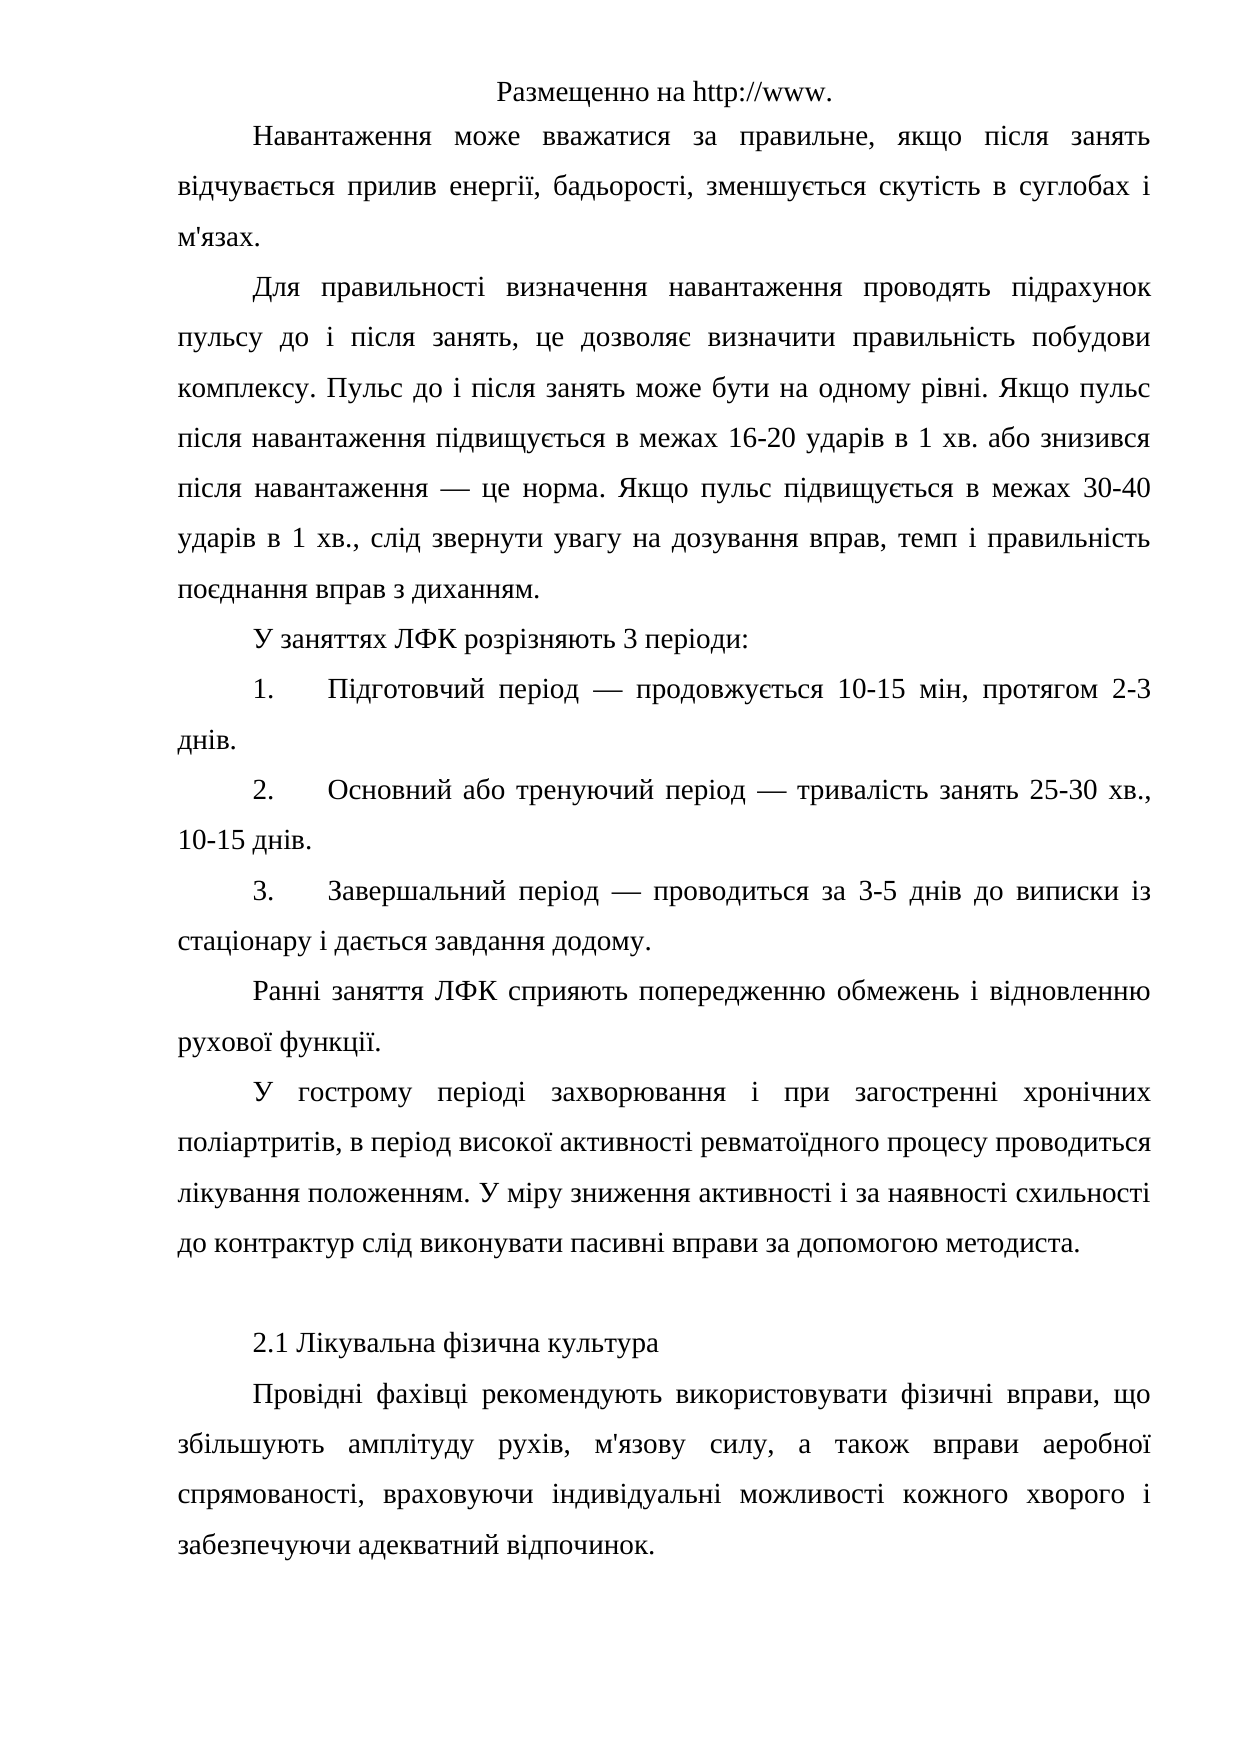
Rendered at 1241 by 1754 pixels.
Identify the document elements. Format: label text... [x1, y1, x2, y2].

list Підготовчий період — продовжується 10-15 мін, протягом 2-3 днів. [177, 672, 1152, 755]
list Завершальний період — проводиться за 3-5 днів до виписки із стаціонару і дається завдання додому. [177, 873, 1152, 957]
list Основний або тренуючий період — тривалість занять 25-30 хв., 10-15 днів. [177, 772, 1152, 856]
text У гострому періоді захворювання і при загостренні хронічних поліартритів, в період високої активності ревматоїдного процесу проводиться лікування положенням. У міру зниження активності і за наявності схильності до контрактур слід виконувати пасивні вправи за допомогою методиста. [177, 1074, 1152, 1258]
text 2.1 Лікувальна фізична культура [177, 1326, 1152, 1359]
text Для правильності визначення навантаження проводять підрахунок пульсу до і після занять, це дозволяє визначити правильність побудови комплексу. Пульс до і після занять може бути на одному рівні. Якщо пульс після навантаження підвищується в межах 16-20 ударів в 1 хв. або знизився після навантаження — це норма. Якщо пульс підвищується в межах 30-40 ударів в 1 хв., слід звернути увагу на дозування вправ, темп і правильність поєднання вправ з диханням. [177, 269, 1152, 604]
text У заняттях ЛФК розрізняють 3 періоди: [177, 621, 1152, 655]
text Провідні фахівці рекомендують використовувати фізичні вправи, що збільшують амплітуду рухів, м'язову силу, а також вправи аеробної спрямованості, враховуючи індивідуальні можливості кожного хворого і забезпечуючи адекватний відпочинок. [177, 1376, 1152, 1560]
text Ранні заняття ЛФК сприяють попередженню обмежень і відновленню рухової функції. [177, 973, 1152, 1057]
text Навантаження може вважатися за правильне, якщо після занять відчувається прилив енергії, бадьорості, зменшується скутість в суглобах і м'язах. [177, 118, 1152, 252]
